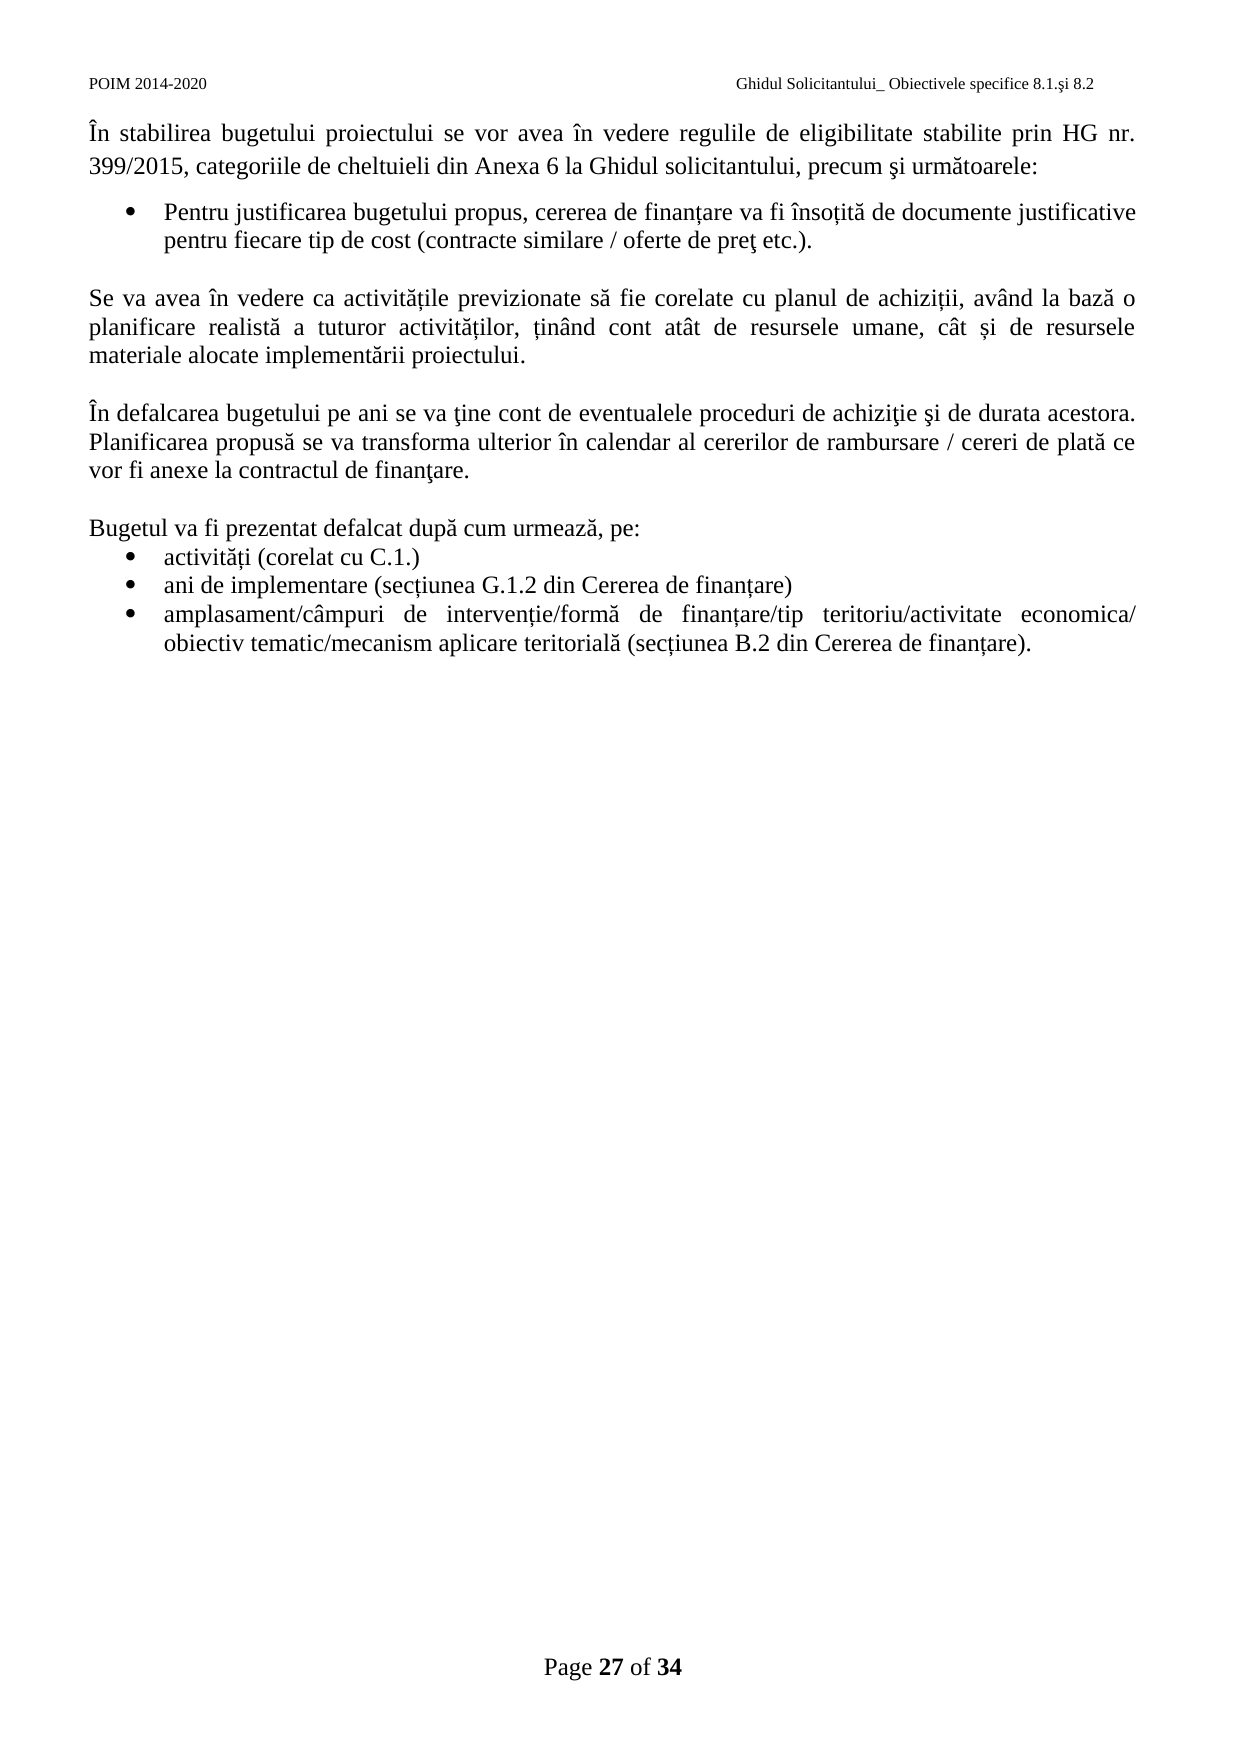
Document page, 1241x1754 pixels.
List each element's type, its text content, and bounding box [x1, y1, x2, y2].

list ani de implementare (secțiunea G.1.2 din Cererea de finanțare) [126, 570, 1137, 599]
list activități (corelat cu C.1.) [126, 542, 1137, 570]
text Bugetul va fi prezentat defalcat după cum urmează, pe: [89, 513, 1137, 542]
text În stabilirea bugetului proiectului se vor avea în vedere regulile de eligibilitate stabilite prin HG nr. 399/2015, categoriile de cheltuieli din Anexa 6 la Ghidul solicitantului, precum şi următoarele: [89, 118, 1137, 180]
text Se va avea în vedere ca activitățile previzionate să fie corelate cu planul de achiziții, având la bază o planificare realistă a tuturor activităților, ținând cont atât de resursele umane, cât și de resursele materiale alocate implementării proiectului. [89, 283, 1137, 369]
list amplasament/câmpuri de intervenție/formă de finanțare/tip teritoriu/activitate economica/ obiectiv tematic/mecanism aplicare teritorială (secțiunea B.2 din Cererea de finanțare). [126, 599, 1137, 657]
list Pentru justificarea bugetului propus, cererea de finanțare va fi însoțită de documente justificative pentru fiecare tip de cost (contracte similare / oferte de preţ etc.). [126, 197, 1137, 254]
text În defalcarea bugetului pe ani se va ţine cont de eventualele proceduri de achiziţie şi de durata acestora. Planificarea propusă se va transforma ulterior în calendar al cererilor de rambursare / cereri de plată ce vor fi anexe la contractul de finanţare. [89, 398, 1137, 484]
